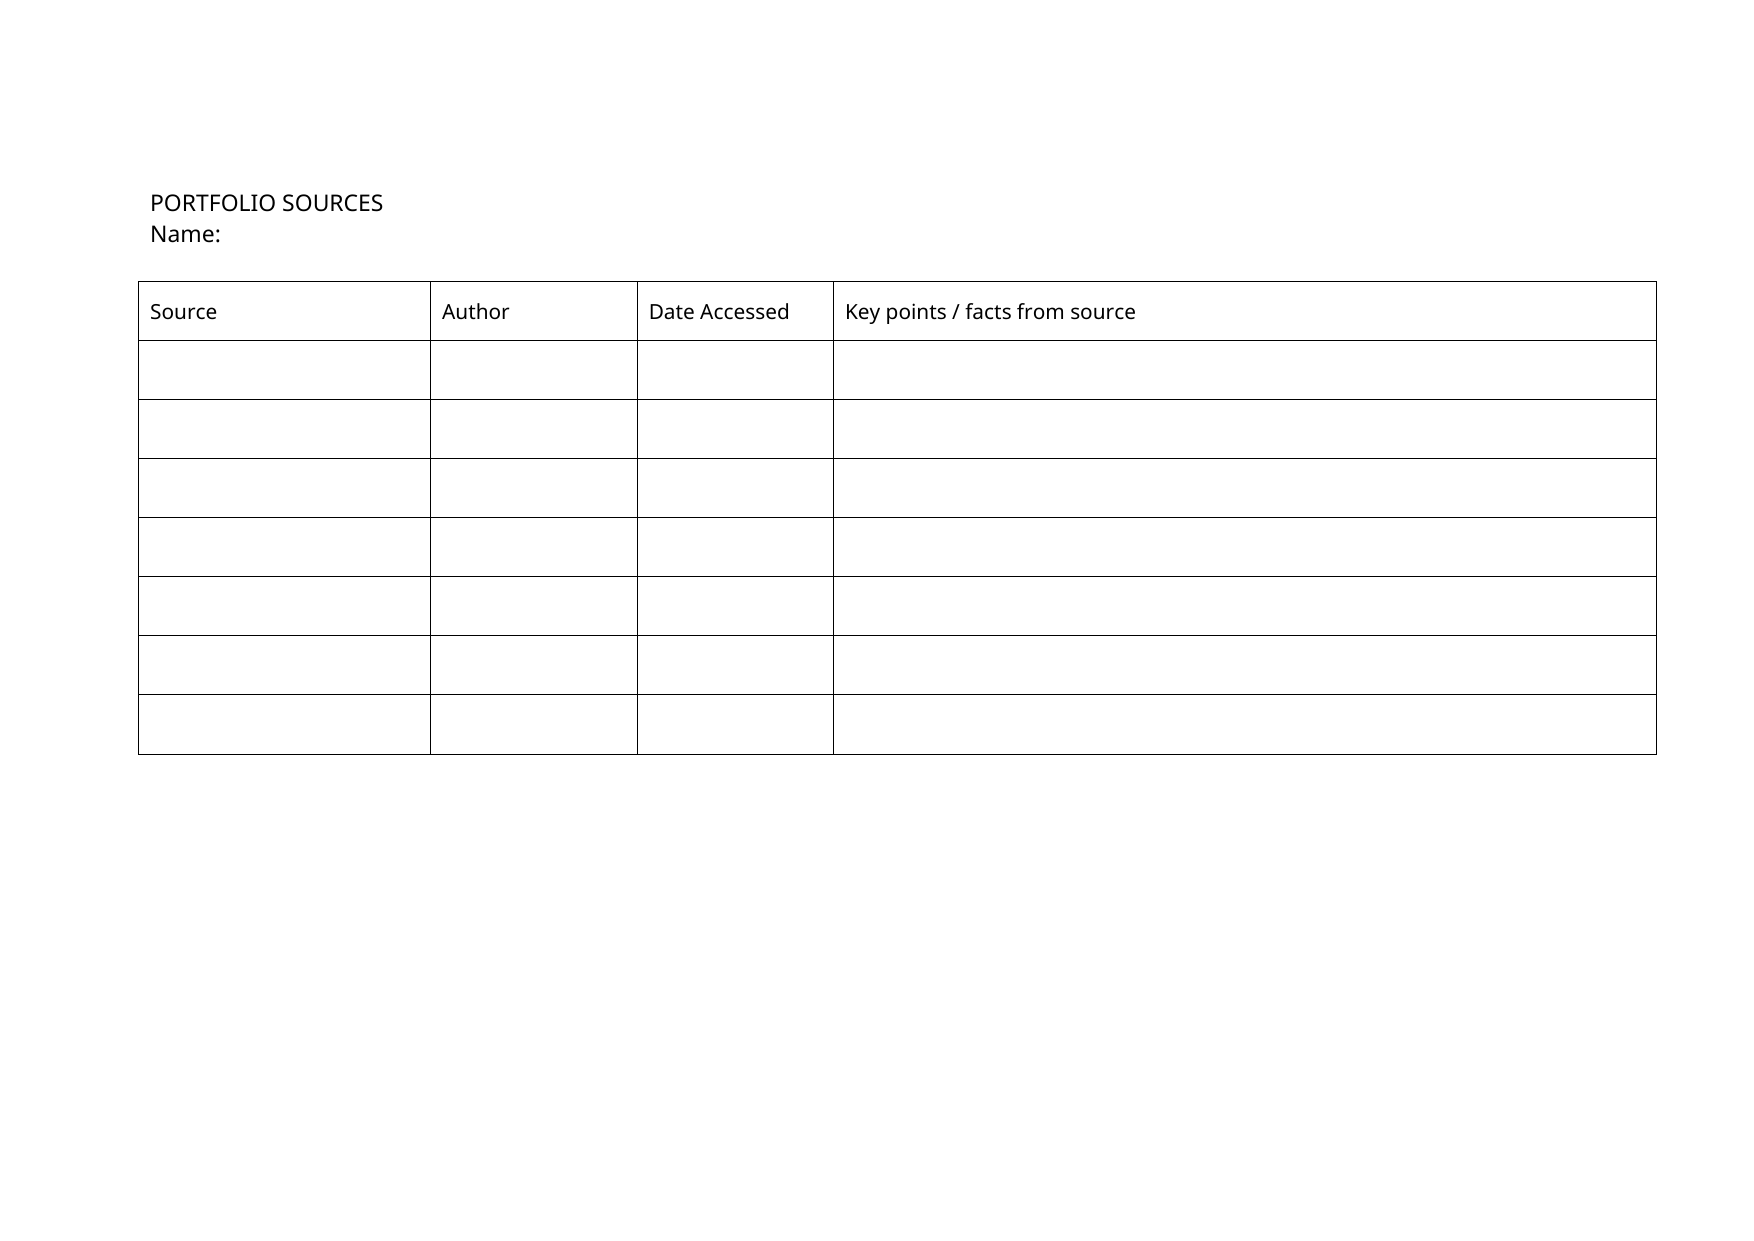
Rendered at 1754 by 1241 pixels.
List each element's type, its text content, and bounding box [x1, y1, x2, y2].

table_cell [638, 695, 833, 753]
table_cell [638, 341, 833, 399]
table_cell [139, 400, 430, 458]
table_cell [638, 518, 833, 576]
table_cell [139, 341, 430, 399]
table_cell [834, 341, 1656, 399]
table_cell [431, 636, 637, 694]
table_cell [431, 695, 637, 753]
table_cell [431, 518, 637, 576]
table_cell [834, 695, 1656, 753]
table_cell [638, 636, 833, 694]
table_cell [834, 459, 1656, 517]
text PORTFOLIO SOURCES [150, 187, 1604, 218]
table_cell [638, 459, 833, 517]
table_cell [638, 400, 833, 458]
table_cell [431, 400, 637, 458]
text Name: [150, 218, 1604, 250]
table_header Key points / facts from source [834, 282, 1656, 340]
table_header Author [431, 282, 637, 340]
table_cell [139, 518, 430, 576]
table_cell [139, 695, 430, 753]
table_cell [431, 341, 637, 399]
table_header Source [139, 282, 430, 340]
table_cell [431, 459, 637, 517]
table_cell [139, 459, 430, 517]
table_cell [638, 577, 833, 635]
table_cell [834, 577, 1656, 635]
table_cell [139, 577, 430, 635]
table_cell [834, 518, 1656, 576]
table_cell [834, 636, 1656, 694]
table_header Date Accessed [638, 282, 833, 340]
table_cell [139, 636, 430, 694]
table_cell [834, 400, 1656, 458]
table_cell [431, 577, 637, 635]
